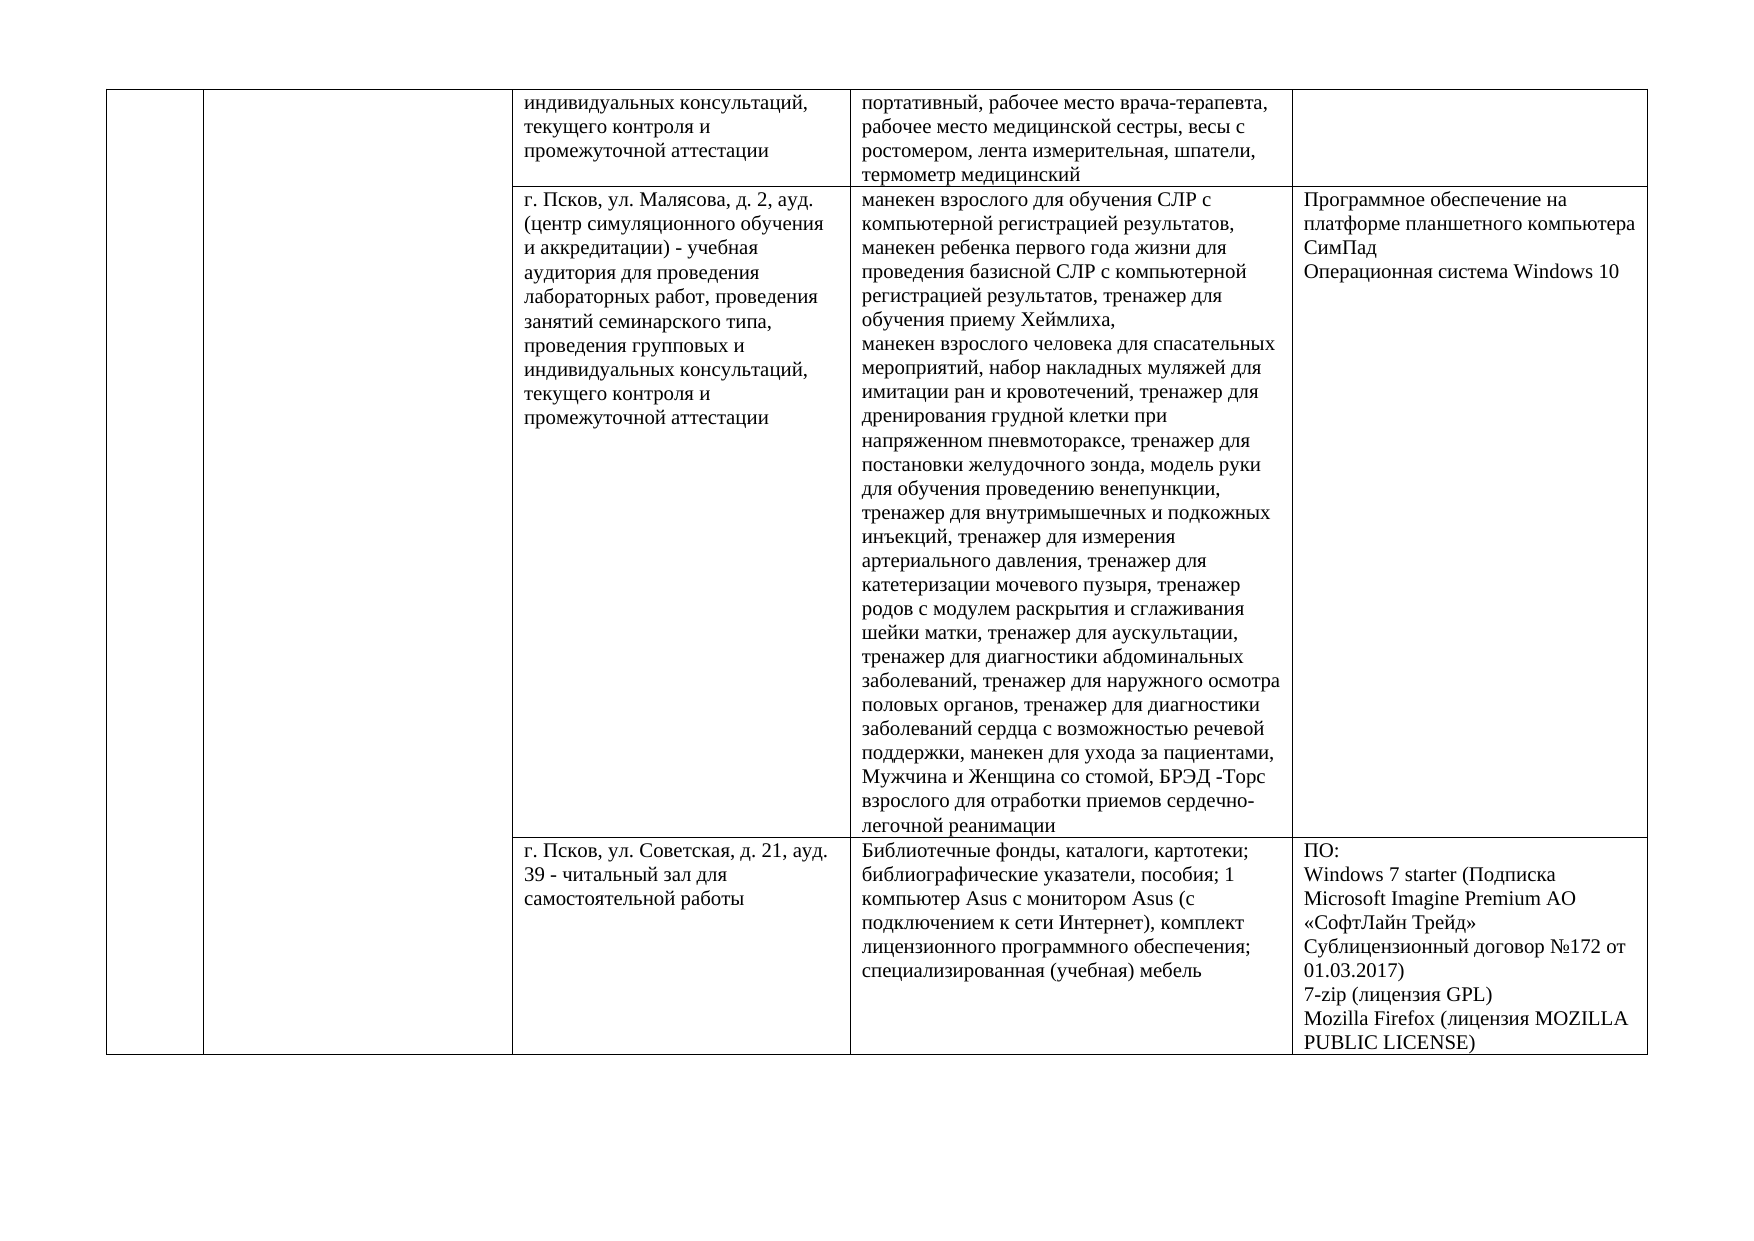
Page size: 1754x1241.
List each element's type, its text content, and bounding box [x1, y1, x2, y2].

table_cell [851, 838, 1292, 1054]
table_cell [851, 90, 1292, 186]
table_cell [1293, 90, 1647, 186]
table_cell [1293, 838, 1647, 1054]
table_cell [513, 90, 850, 186]
table_cell Программное обеспечение на платформе планшетного компьютера СимПад Операционная система Windows 10 [1293, 187, 1647, 837]
table_cell г. Псков, ул. Малясова, д. 2, ауд. (центр симуляционного обучения и аккредитации) - учебная аудитория для проведения лабораторных работ, проведения занятий семинарского типа, проведения групповых и индивидуальных консультаций, текущего контроля и промежуточной аттестации [513, 187, 850, 837]
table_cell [513, 838, 850, 1054]
table_cell манекен взрослого для обучения СЛР с компьютерной регистрацией результатов, манекен ребенка первого года жизни для проведения базисной СЛР с компьютерной регистрацией результатов, тренажер для обучения приему Хеймлиха, манекен взрослого человека для спасательных мероприятий, набор накладных муляжей для имитации ран и кровотечений, тренажер для дренирования грудной клетки при напряженном пневмотораксе, тренажер для постановки желудочного зонда, модель руки для обучения проведению венепункции, тренажер для внутримышечных и подкожных инъекций, тренажер для измерения артериального давления, тренажер для катетеризации мочевого пузыря, тренажер родов с модулем раскрытия и сглаживания шейки матки, тренажер для аускультации, тренажер для диагностики абдоминальных заболеваний, тренажер для наружного осмотра половых органов, тренажер для диагностики заболеваний сердца с возможностью речевой поддержки, манекен для ухода за пациентами, Мужчина и Женщина со стомой, БРЭД -Торс взрослого для отработки приемов сердечно-легочной реанимации [851, 187, 1292, 837]
